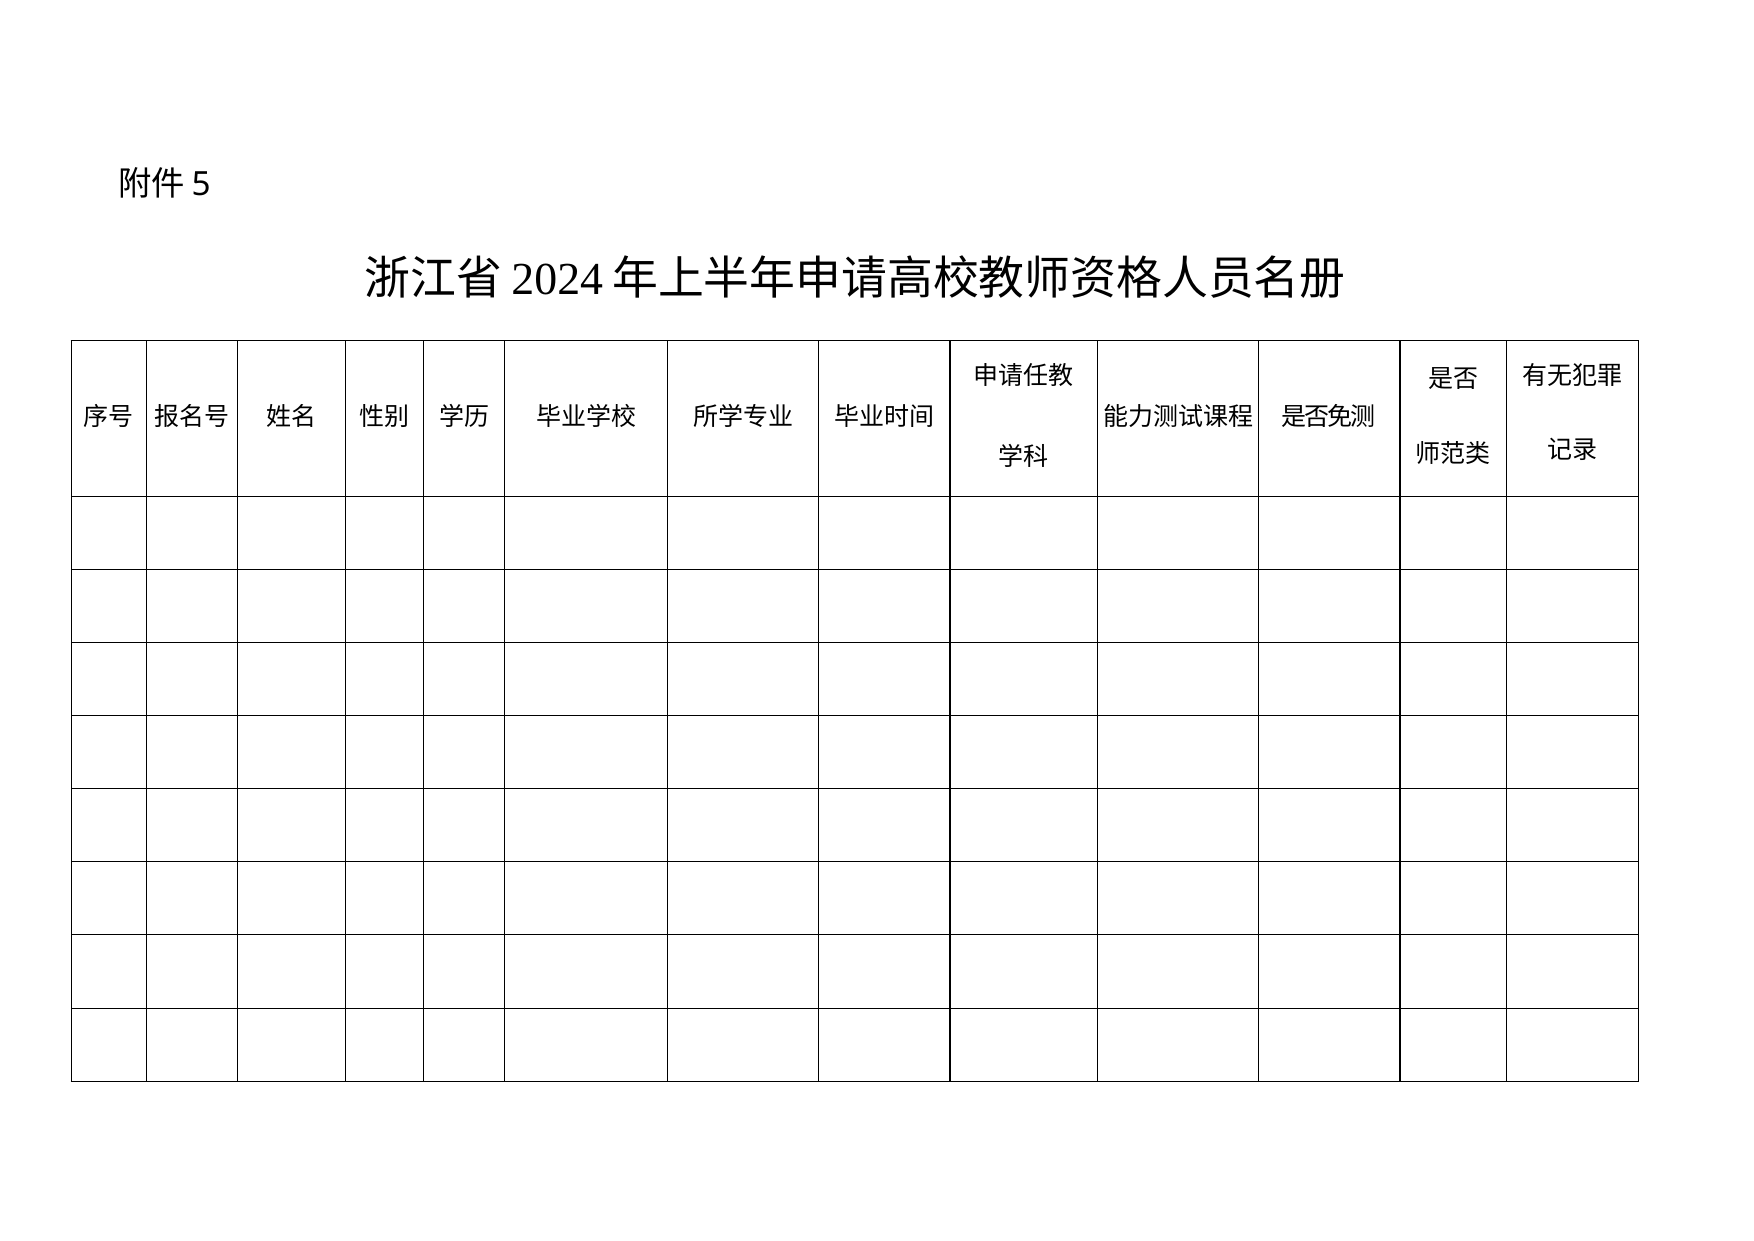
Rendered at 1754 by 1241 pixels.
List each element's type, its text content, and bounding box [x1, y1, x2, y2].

table_cell [238, 497, 345, 569]
table_header 所学专业 [668, 341, 818, 496]
table_cell [1259, 497, 1399, 569]
table_cell [1259, 935, 1399, 1007]
table_cell [951, 570, 1097, 642]
table_cell [819, 643, 949, 715]
table_cell [505, 1009, 667, 1081]
table_cell [1507, 570, 1638, 642]
table_cell [238, 789, 345, 861]
table_cell [951, 716, 1097, 788]
text 附件5 [118, 149, 1592, 214]
table_cell [1507, 643, 1638, 715]
table_cell [819, 935, 949, 1007]
table_cell [346, 643, 423, 715]
table_cell [72, 935, 146, 1007]
table_header 申请任教学科 [951, 341, 1097, 496]
table_cell [951, 1009, 1097, 1081]
table_header 是否 师范类 [1401, 341, 1506, 496]
table_cell [1098, 1009, 1258, 1081]
table_cell [238, 1009, 345, 1081]
table_cell [424, 935, 504, 1007]
table_cell [668, 570, 818, 642]
table_cell [1098, 862, 1258, 934]
table_header 是否免测 [1259, 341, 1399, 496]
table_cell [72, 570, 146, 642]
table_cell [424, 1009, 504, 1081]
table_cell [147, 497, 237, 569]
table_cell [1098, 716, 1258, 788]
table_cell [1259, 789, 1399, 861]
table_header 能力测试课程 [1098, 341, 1258, 496]
table_cell [668, 643, 818, 715]
table_cell [1401, 1009, 1506, 1081]
table_header 序号 [72, 341, 146, 496]
table_cell [346, 716, 423, 788]
table_cell [72, 1009, 146, 1081]
table_cell [505, 716, 667, 788]
table_header 毕业学校 [505, 341, 667, 496]
table_cell [951, 497, 1097, 569]
table_cell [1259, 643, 1399, 715]
table_cell [668, 935, 818, 1007]
table_header 报名号 [147, 341, 237, 496]
table_cell [72, 716, 146, 788]
table_cell [1098, 497, 1258, 569]
table_cell [505, 862, 667, 934]
table_cell [346, 570, 423, 642]
table_cell [1401, 935, 1506, 1007]
table_cell [1401, 570, 1506, 642]
table_cell [819, 789, 949, 861]
table_cell [819, 862, 949, 934]
table_cell [72, 789, 146, 861]
table_cell [1098, 789, 1258, 861]
table_cell [346, 935, 423, 1007]
table_cell [668, 789, 818, 861]
table_cell [238, 643, 345, 715]
table_cell [505, 497, 667, 569]
table_cell [668, 497, 818, 569]
table_cell [1507, 862, 1638, 934]
table_cell [819, 570, 949, 642]
table_cell [668, 1009, 818, 1081]
table_cell [505, 789, 667, 861]
table_cell [238, 862, 345, 934]
table_cell [951, 789, 1097, 861]
table_cell [424, 643, 504, 715]
table_cell [668, 716, 818, 788]
text 浙江省2024年上半年申请高校教师资格人员名册 [118, 226, 1592, 323]
table_cell [668, 862, 818, 934]
table_cell [72, 862, 146, 934]
table_cell [147, 862, 237, 934]
table_cell [147, 570, 237, 642]
table_cell [1401, 497, 1506, 569]
table_cell [1507, 497, 1638, 569]
table_cell [147, 643, 237, 715]
table_cell [1098, 570, 1258, 642]
table_cell [346, 497, 423, 569]
table_cell [1401, 716, 1506, 788]
table_cell [505, 935, 667, 1007]
table_cell [951, 643, 1097, 715]
table_header 有无犯罪 记录 [1507, 341, 1638, 496]
table_cell [1259, 570, 1399, 642]
table_cell [1259, 862, 1399, 934]
table_cell [346, 789, 423, 861]
table_header 姓名 [238, 341, 345, 496]
table_cell [238, 570, 345, 642]
table_header 学历 [424, 341, 504, 496]
table_cell [1507, 935, 1638, 1007]
table_cell [346, 1009, 423, 1081]
table_cell [424, 497, 504, 569]
table_cell [1401, 862, 1506, 934]
table_cell [819, 716, 949, 788]
table_cell [238, 716, 345, 788]
table_cell [238, 935, 345, 1007]
table_cell [424, 716, 504, 788]
table_cell [1259, 716, 1399, 788]
table_cell [505, 570, 667, 642]
table_cell [147, 1009, 237, 1081]
table_cell [1259, 1009, 1399, 1081]
table_cell [346, 862, 423, 934]
table_cell [1401, 789, 1506, 861]
table_cell [819, 1009, 949, 1081]
table_cell [951, 862, 1097, 934]
table_cell [1507, 789, 1638, 861]
table_header 性别 [346, 341, 423, 496]
table_cell [1507, 1009, 1638, 1081]
table_cell [72, 643, 146, 715]
table_cell [424, 862, 504, 934]
table_cell [147, 716, 237, 788]
table_cell [147, 789, 237, 861]
table_cell [505, 643, 667, 715]
table_cell [819, 497, 949, 569]
table_cell [147, 935, 237, 1007]
table_cell [951, 935, 1097, 1007]
table_cell [1098, 935, 1258, 1007]
table_cell [1401, 643, 1506, 715]
table_cell [72, 497, 146, 569]
table_cell [1507, 716, 1638, 788]
table_header 毕业时间 [819, 341, 949, 496]
table_cell [424, 570, 504, 642]
table_cell [1098, 643, 1258, 715]
table_cell [424, 789, 504, 861]
